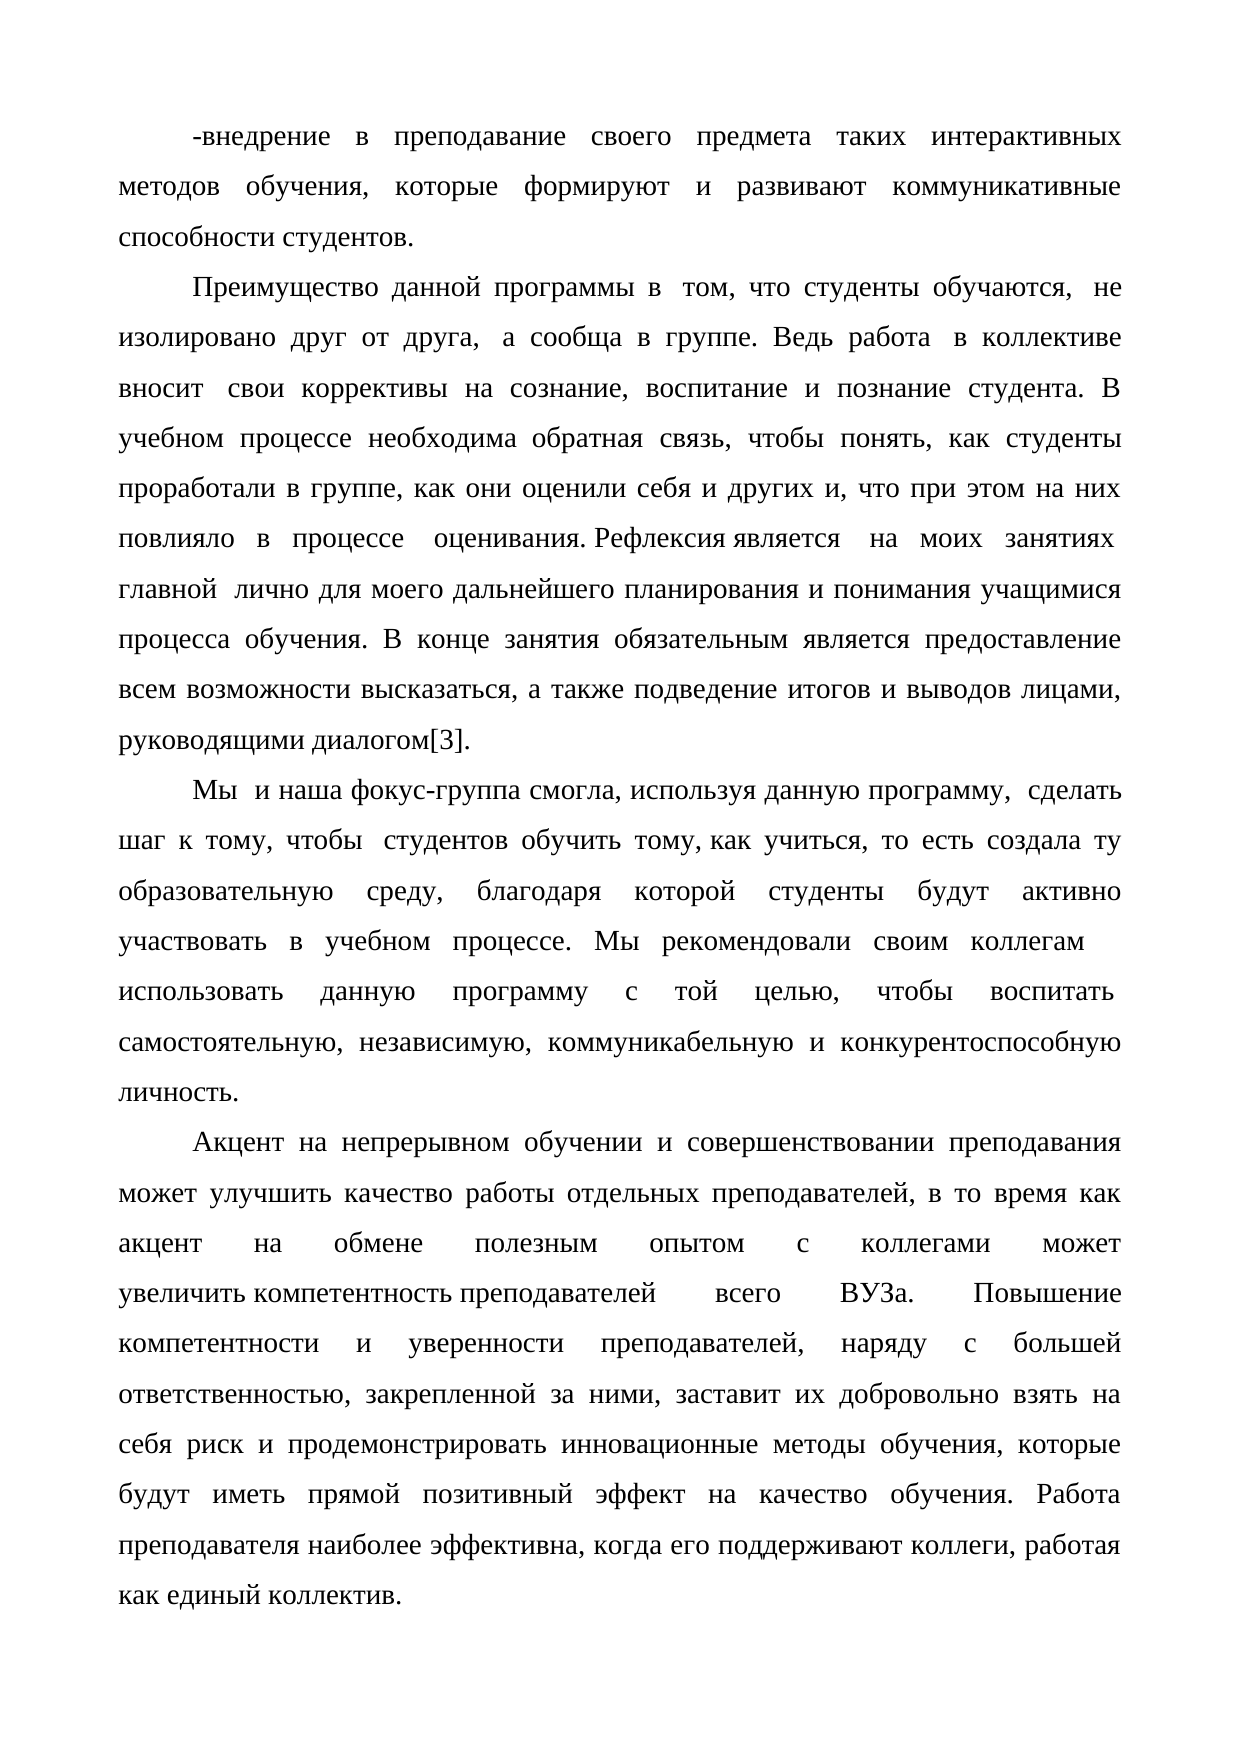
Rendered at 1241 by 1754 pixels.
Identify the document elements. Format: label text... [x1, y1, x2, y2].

text Акцент на непрерывном обучении и совершенствовании преподавания может улучшить качество работы отдельных преподавателей, в то время как акцент на обмене полезным опытом с коллегами может увеличить компетентность преподавателей всего ВУЗа. Повышение компетентности и уверенности преподавателей, наряду с большей ответственностью, закрепленной за ними, заставит их добровольно взять на себя риск и продемонстрировать инновационные методы обучения, которые будут иметь прямой позитивный эффект на качество обучения. Работа преподавателя наиболее эффективна, когда его поддерживают коллеги, работая как единый коллектив. [118, 1124, 1122, 1611]
text Преимущество данной программы в том, что студенты обучаются, не изолировано друг от друга, а сообща в группе. Ведь работа в коллективе вносит свои коррективы на сознание, воспитание и познание студента. В учебном процессе необходима обратная связь, чтобы понять, как студенты проработали в группе, как они оценили себя и других и, что при этом на них повлияло в процессе оценивания. Рефлексия является на моих занятиях главной лично для моего дальнейшего планирования и понимания учащимися процесса обучения. В конце занятия обязательным является предоставление всем возможности высказаться, а также подведение итогов и выводов лицами, руководящими диалогом[3]. [118, 269, 1122, 755]
text -внедрение в преподавание своего предмета таких интерактивных методов обучения, которые формируют и развивают коммуникативные способности студентов. [118, 118, 1122, 252]
text Мы и наша фокус-группа смогла, используя данную программу, сделать шаг к тому, чтобы студентов обучить тому, как учиться, то есть создала ту образовательную среду, благодаря которой студенты будут активно участвовать в учебном процессе. Мы рекомендовали своим коллегам использовать данную программу с той целью, чтобы воспитать самостоятельную, независимую, коммуникабельную и конкурентоспособную личность. [118, 772, 1122, 1108]
